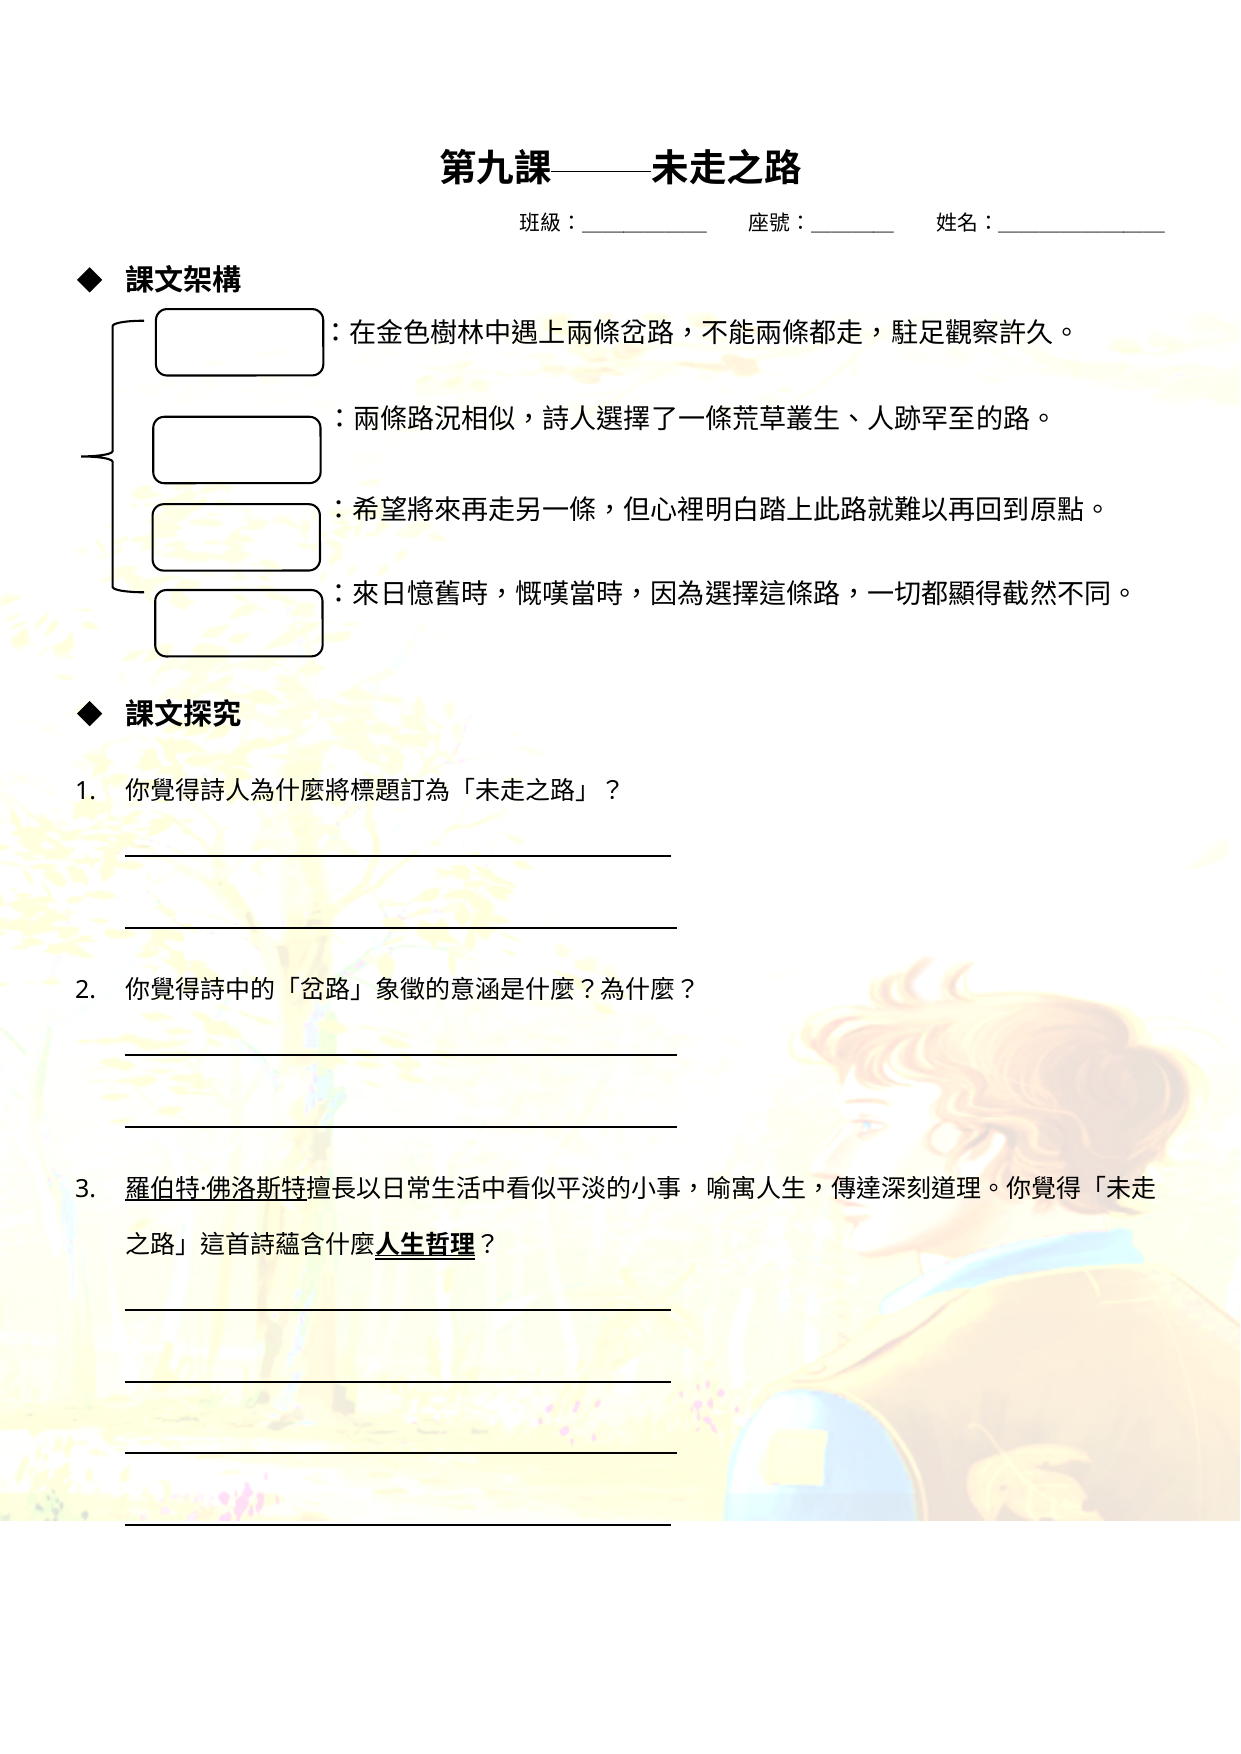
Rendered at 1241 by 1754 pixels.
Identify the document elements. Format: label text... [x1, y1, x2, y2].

list 課文探究 [75, 674, 1165, 749]
list 你覺得詩人為什麼將標題訂為「未走之路」？ [75, 770, 1165, 807]
text 第九課────未走之路 [75, 128, 1165, 203]
list 你覺得詩中的「岔路」象徵的意涵是什麼？為什麼？ [75, 969, 1165, 1006]
text 班級：＿＿＿＿＿＿ 座號：＿＿＿＿ 姓名：＿＿＿＿＿＿＿＿ [75, 203, 1165, 240]
list 課文架構 [75, 240, 1165, 315]
list 羅伯特·佛洛斯特擅長以日常生活中看似平淡的小事，喻寓人生，傳達深刻道理。你覺得「未走之路」這首詩蘊含什麼人生哲理？ [75, 1167, 1165, 1261]
